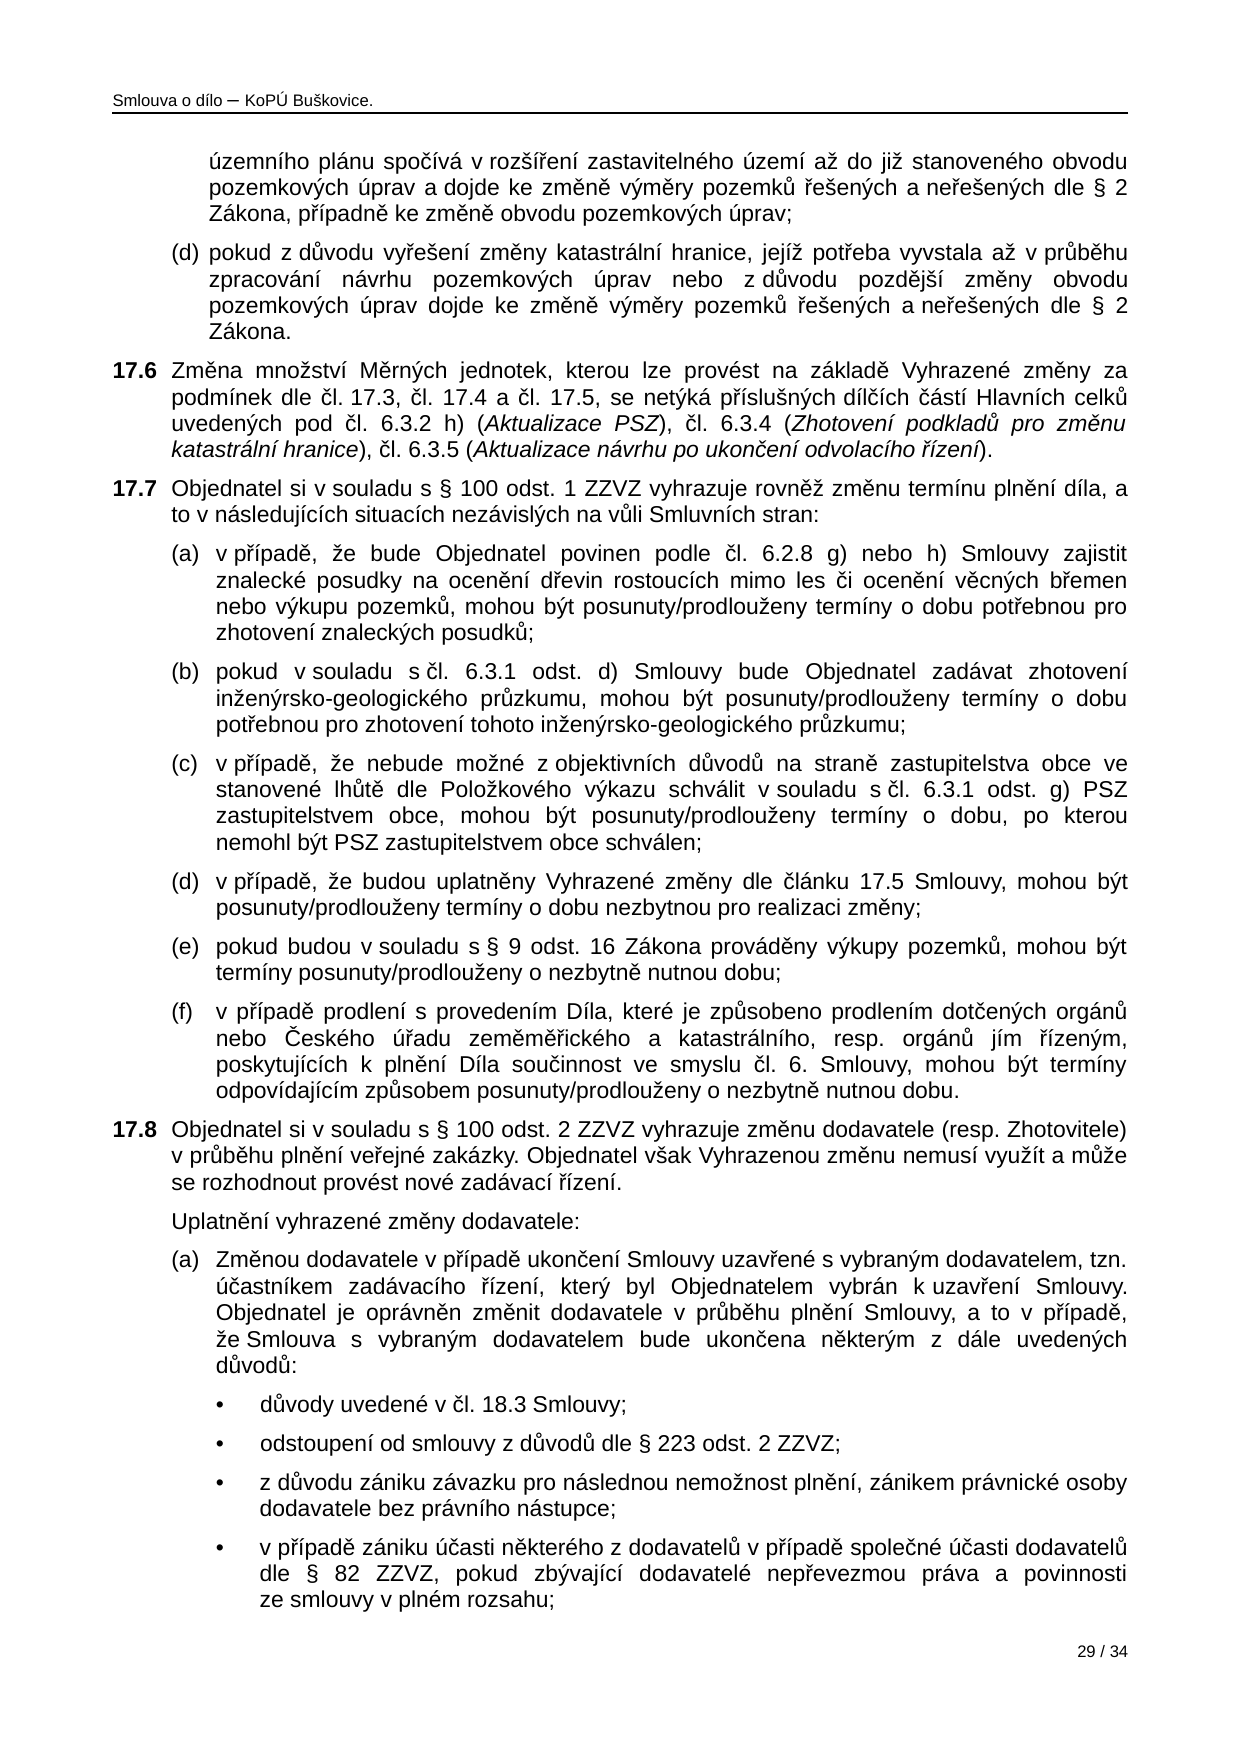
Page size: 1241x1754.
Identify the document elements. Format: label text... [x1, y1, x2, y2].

text • v případě zániku účasti některého z dodavatelů v případě společné účasti dodavatelů dle § 82 ZZVZ, pokud zbývající dodavatelé nepřevezmou práva a povinnosti ze smlouvy v plném rozsahu; [216, 1534, 1128, 1613]
text Změna množství Měrných jednotek, kterou lze provést na základě Vyhrazené změny za podmínek dle čl. 17.3, čl. 17.4 a čl. 17.5, se netýká příslušných dílčích částí Hlavních celků uvedených pod čl. 6.3.2 h) (Aktualizace PSZ), čl. 6.3.4 (Zhotovení podkladů pro změnu katastrální hranice), čl. 6.3.5 (Aktualizace návrhu po ukončení odvolacího řízení). [112, 357, 1128, 463]
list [171, 148, 1128, 227]
list pokud v souladu s čl. 6.3.1 odst. d) Smlouvy bude Objednatel zadávat zhotovení inženýrsko-geologického průzkumu, mohou být posunuty/prodlouženy termíny o dobu potřebnou pro zhotovení tohoto inženýrsko-geologického průzkumu; [171, 658, 1128, 737]
list pokud budou v souladu s § 9 odst. 16 Zákona prováděny výkupy pozemků, mohou být termíny posunuty/prodlouženy o nezbytně nutnou dobu; [171, 933, 1128, 986]
list v případě, že bude Objednatel povinen podle čl. 6.2.8 g) nebo h) Smlouvy zajistit znalecké posudky na ocenění dřevin rostoucích mimo les či ocenění věcných břemen nebo výkupu pozemků, mohou být posunuty/prodlouženy termíny o dobu potřebnou pro zhotovení znaleckých posudků; [171, 540, 1128, 646]
list pokud z důvodu vyřešení změny katastrální hranice, jejíž potřeba vyvstala až v průběhu zpracování návrhu pozemkových úprav nebo z důvodu pozdější změny obvodu pozemkových úprav dojde ke změně výměry pozemků řešených a neřešených dle § 2 Zákona. [171, 239, 1128, 345]
list v případě prodlení s provedením Díla, které je způsobeno prodlením dotčených orgánů nebo Českého úřadu zeměměřického a katastrálního, resp. orgánů jím řízeným, poskytujících k plnění Díla součinnost ve smyslu čl. 6. Smlouvy, mohou být termíny odpovídajícím způsobem posunuty/prodlouženy o nezbytně nutnou dobu. [171, 998, 1128, 1103]
list Změnou dodavatele v případě ukončení Smlouvy uzavřené s vybraným dodavatelem, tzn. účastníkem zadávacího řízení, který byl Objednatelem vybrán k uzavření Smlouvy. Objednatel je oprávněn změnit dodavatele v průběhu plnění Smlouvy, a to v případě, že Smlouva s vybraným dodavatelem bude ukončena některým z dále uvedených důvodů: [171, 1246, 1128, 1378]
list Uplatnění vyhrazené změny dodavatele: [112, 1208, 1128, 1234]
text Objednatel si v souladu s § 100 odst. 2 ZZVZ vyhrazuje změnu dodavatele (resp. Zhotovitele) v průběhu plnění veřejné zakázky. Objednatel však Vyhrazenou změnu nemusí využít a může se rozhodnout provést nové zadávací řízení. [112, 1116, 1128, 1195]
text • z důvodu zániku závazku pro následnou nemožnost plnění, zánikem právnické osoby dodavatele bez právního nástupce; [216, 1468, 1128, 1521]
list v případě, že nebude možné z objektivních důvodů na straně zastupitelstva obce ve stanovené lhůtě dle Položkového výkazu schválit v souladu s čl. 6.3.1 odst. g) PSZ zastupitelstvem obce, mohou být posunuty/prodlouženy termíny o dobu, po kterou nemohl být PSZ zastupitelstvem obce schválen; [171, 750, 1128, 855]
text Objednatel si v souladu s § 100 odst. 1 ZZVZ vyhrazuje rovněž změnu termínu plnění díla, a to v následujících situacích nezávislých na vůli Smluvních stran: [112, 475, 1128, 528]
text • důvody uvedené v čl. 18.3 Smlouvy; [216, 1391, 1128, 1417]
list v případě, že budou uplatněny Vyhrazené změny dle článku 17.5 Smlouvy, mohou být posunuty/prodlouženy termíny o dobu nezbytnou pro realizaci změny; [171, 868, 1128, 920]
text • odstoupení od smlouvy z důvodů dle § 223 odst. 2 ZZVZ; [216, 1429, 1128, 1456]
